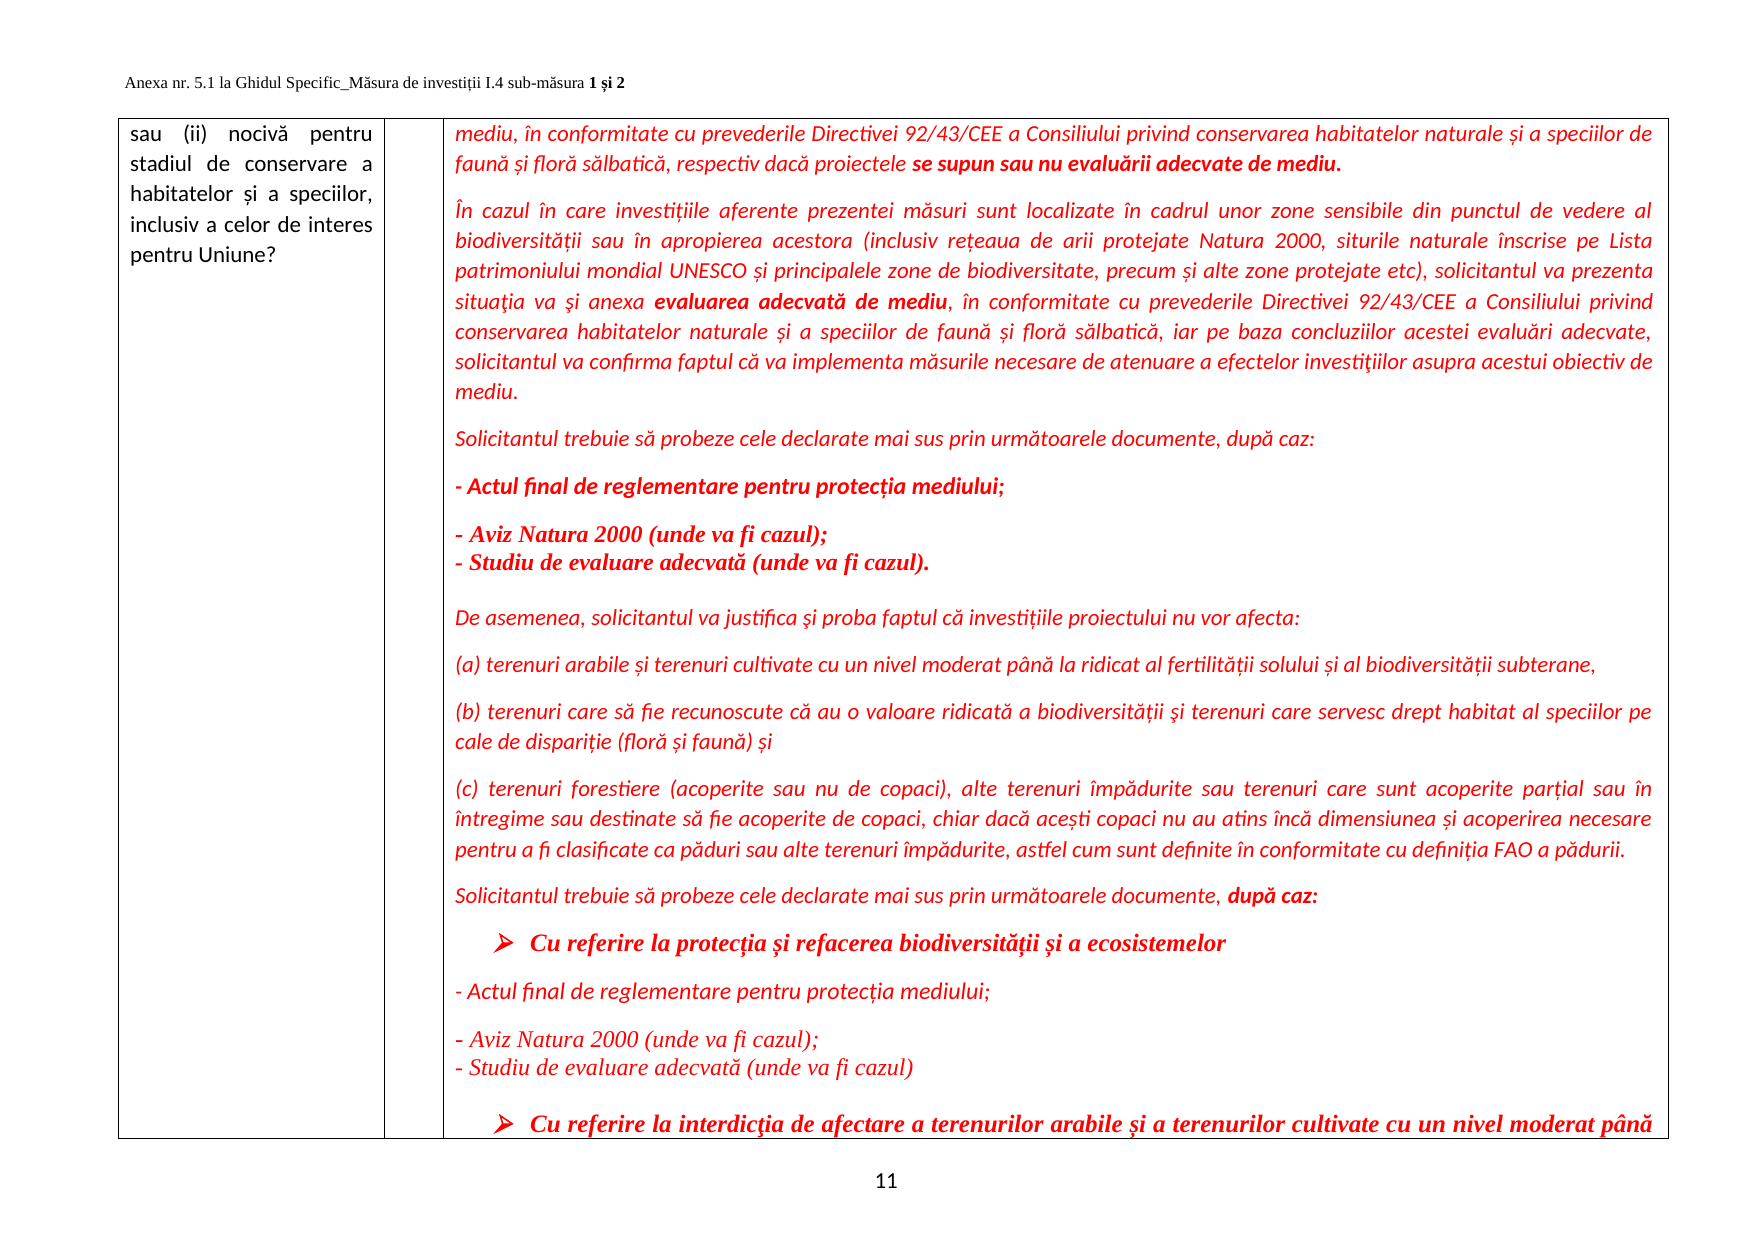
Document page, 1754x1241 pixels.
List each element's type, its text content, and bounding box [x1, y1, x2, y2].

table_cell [119, 119, 384, 1138]
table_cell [444, 119, 1668, 1138]
table_cell X [385, 119, 443, 1138]
